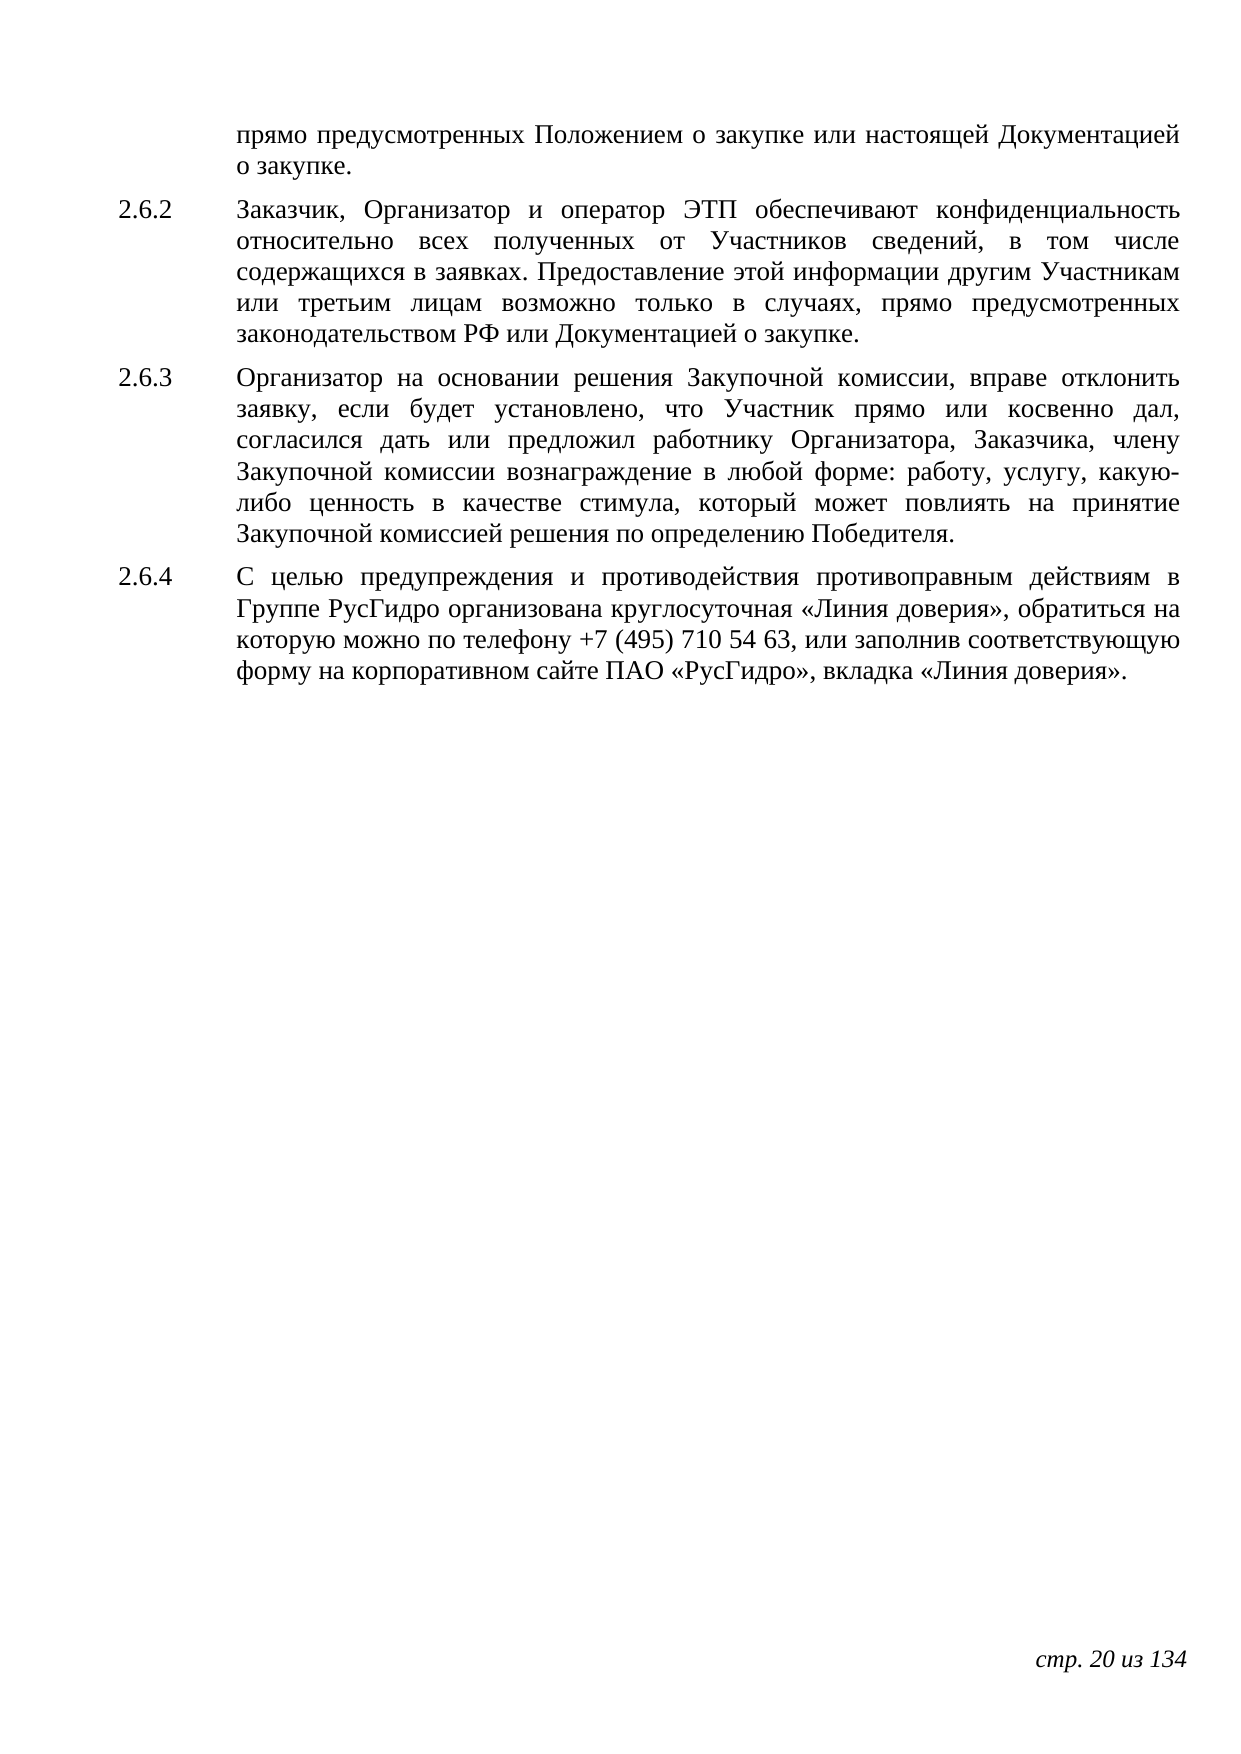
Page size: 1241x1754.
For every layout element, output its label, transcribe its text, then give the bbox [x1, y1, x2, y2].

text Организатор на основании решения Закупочной комиссии, вправе отклонить заявку, если будет установлено, что Участник прямо или косвенно дал, согласился дать или предложил работнику Организатора, Заказчика, члену Закупочной комиссии вознаграждение в любой форме: работу, услугу, какую-либо ценность в качестве стимула, который может повлиять на принятие Закупочной комиссией решения по определению Победителя. [118, 361, 1181, 548]
text С целью предупреждения и противодействия противоправным действиям в Группе РусГидро организована круглосуточная «Линия доверия», обратиться на которую можно по телефону +7 (495) 710 54 63, или заполнив соответствующую форму на корпоративном сайте ПАО «РусГидро», вкладка «Линия доверия». [118, 561, 1181, 685]
text Заказчик, Организатор и оператор ЭТП обеспечивают конфиденциальность относительно всех полученных от Участников сведений, в том числе содержащихся в заявках. Предоставление этой информации другим Участникам или третьим лицам возможно только в случаях, прямо предусмотренных законодательством РФ или Документацией о закупке. [118, 193, 1181, 349]
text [118, 118, 1181, 180]
